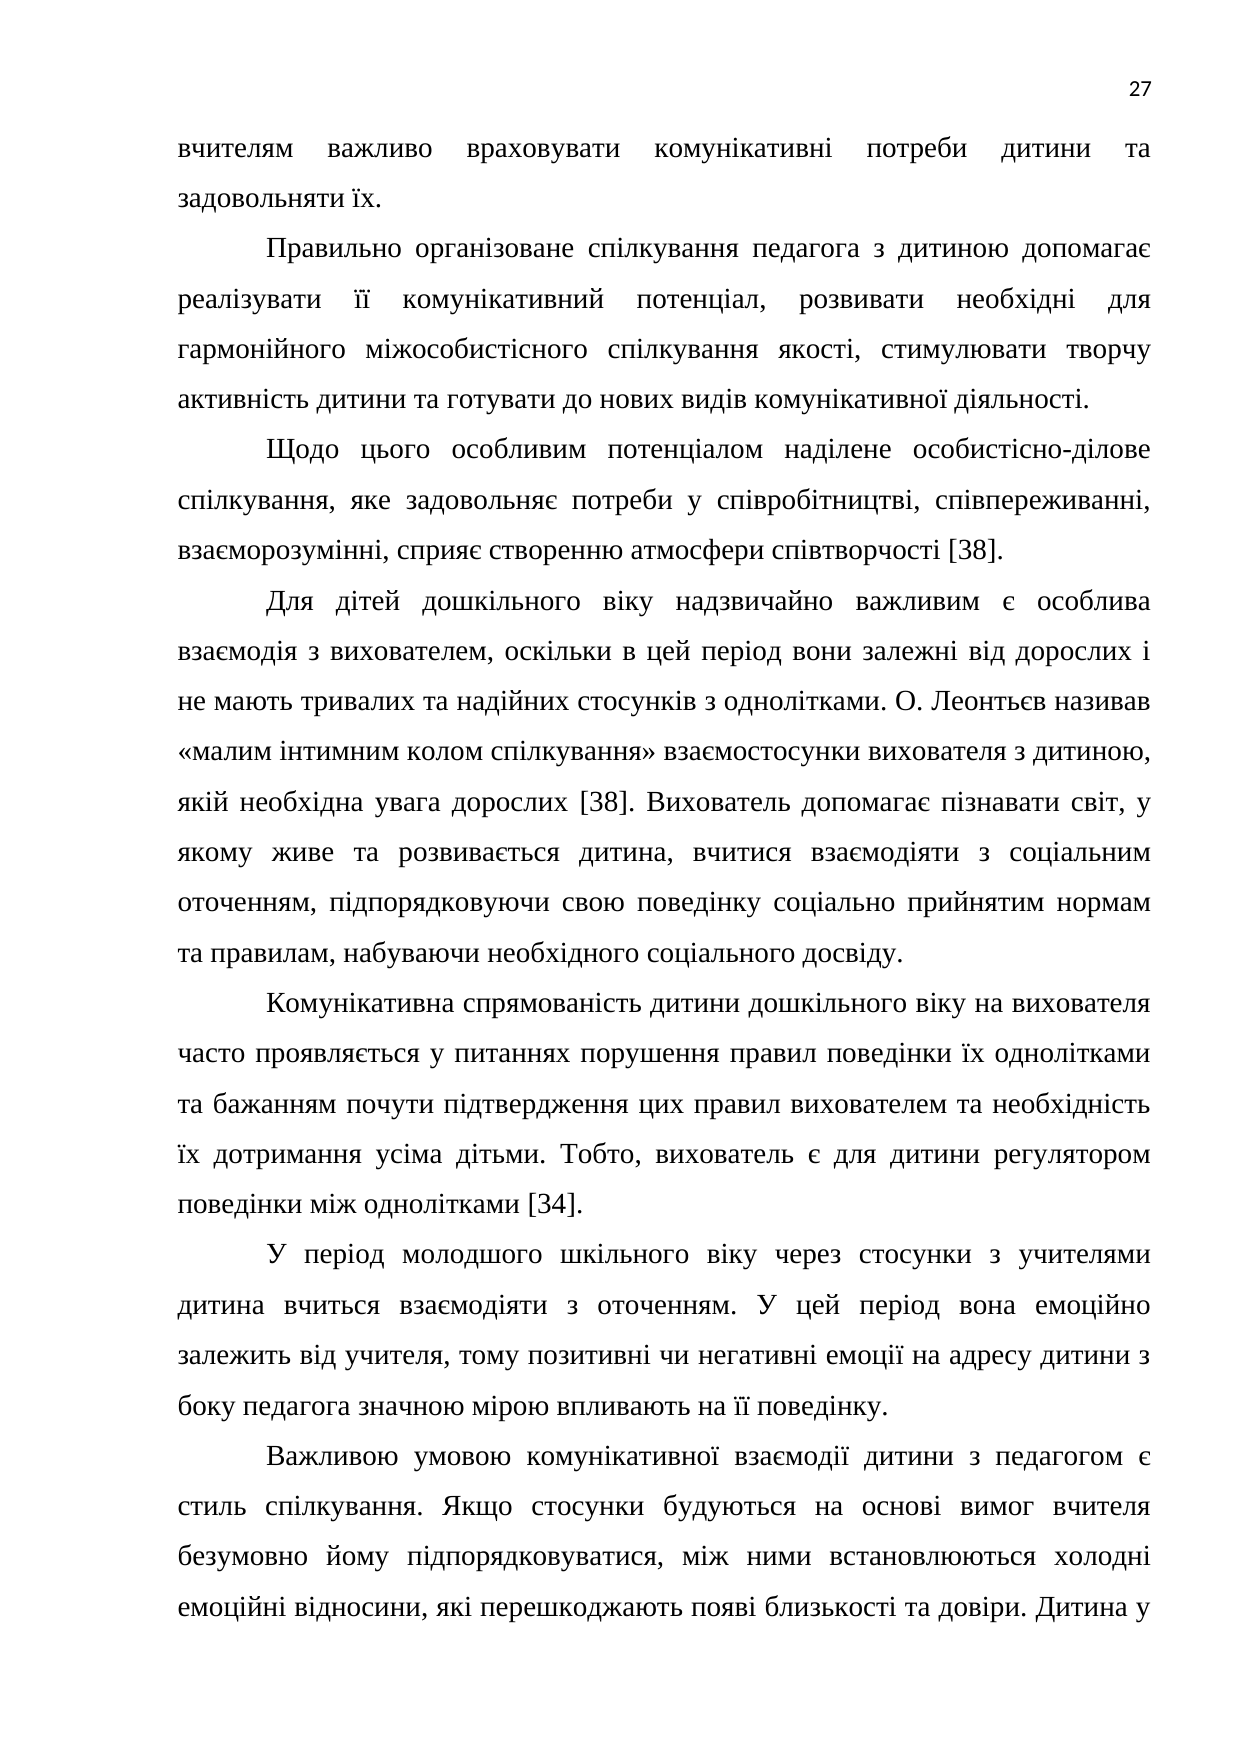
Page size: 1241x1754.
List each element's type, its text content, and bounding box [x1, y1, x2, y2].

text Для дітей дошкільного віку надзвичайно важливим є особлива взаємодія з вихователем, оскільки в цей період вони залежні від дорослих і не мають тривалих та надійних стосунків з однолітками. О. Леонтьєв називав «малим інтимним колом спілкування» взаємостосунки вихователя з дитиною, якій необхідна увага дорослих [38]. Вихователь допомагає пізнавати світ, у якому живе та розвивається дитина, вчитися взаємодіяти з соціальним оточенням, підпорядковуючи свою поведінку соціально прийнятим нормам та правилам, набуваючи необхідного соціального досвіду. [177, 583, 1152, 968]
text Правильно організоване спілкування педагога з дитиною допомагає реалізувати її комунікативний потенціал, розвивати необхідні для гармонійного міжособистісного спілкування якості, стимулювати творчу активність дитини та готувати до нових видів комунікативної діяльності. [177, 230, 1152, 415]
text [177, 1438, 1152, 1622]
text Комунікативна спрямованість дитини дошкільного віку на вихователя часто проявляється у питаннях порушення правил поведінки їх однолітками та бажанням почути підтвердження цих правил вихователем та необхідність їх дотримання усіма дітьми. Тобто, вихователь є для дитини регулятором поведінки між однолітками [34]. [177, 985, 1152, 1220]
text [177, 130, 1152, 214]
text Щодо цього особливим потенціалом наділене особистісно-ділове спілкування, яке задовольняє потреби у співробітництві, співпереживанні, взаєморозумінні, сприяє створенню атмосфери співтворчості [38]. [177, 432, 1152, 566]
text У період молодшого шкільного віку через стосунки з учителями дитина вчиться взаємодіяти з оточенням. У цей період вона емоційно залежить від учителя, тому позитивні чи негативні емоції на адресу дитини з боку педагога значною мірою впливають на її поведінку. [177, 1237, 1152, 1421]
